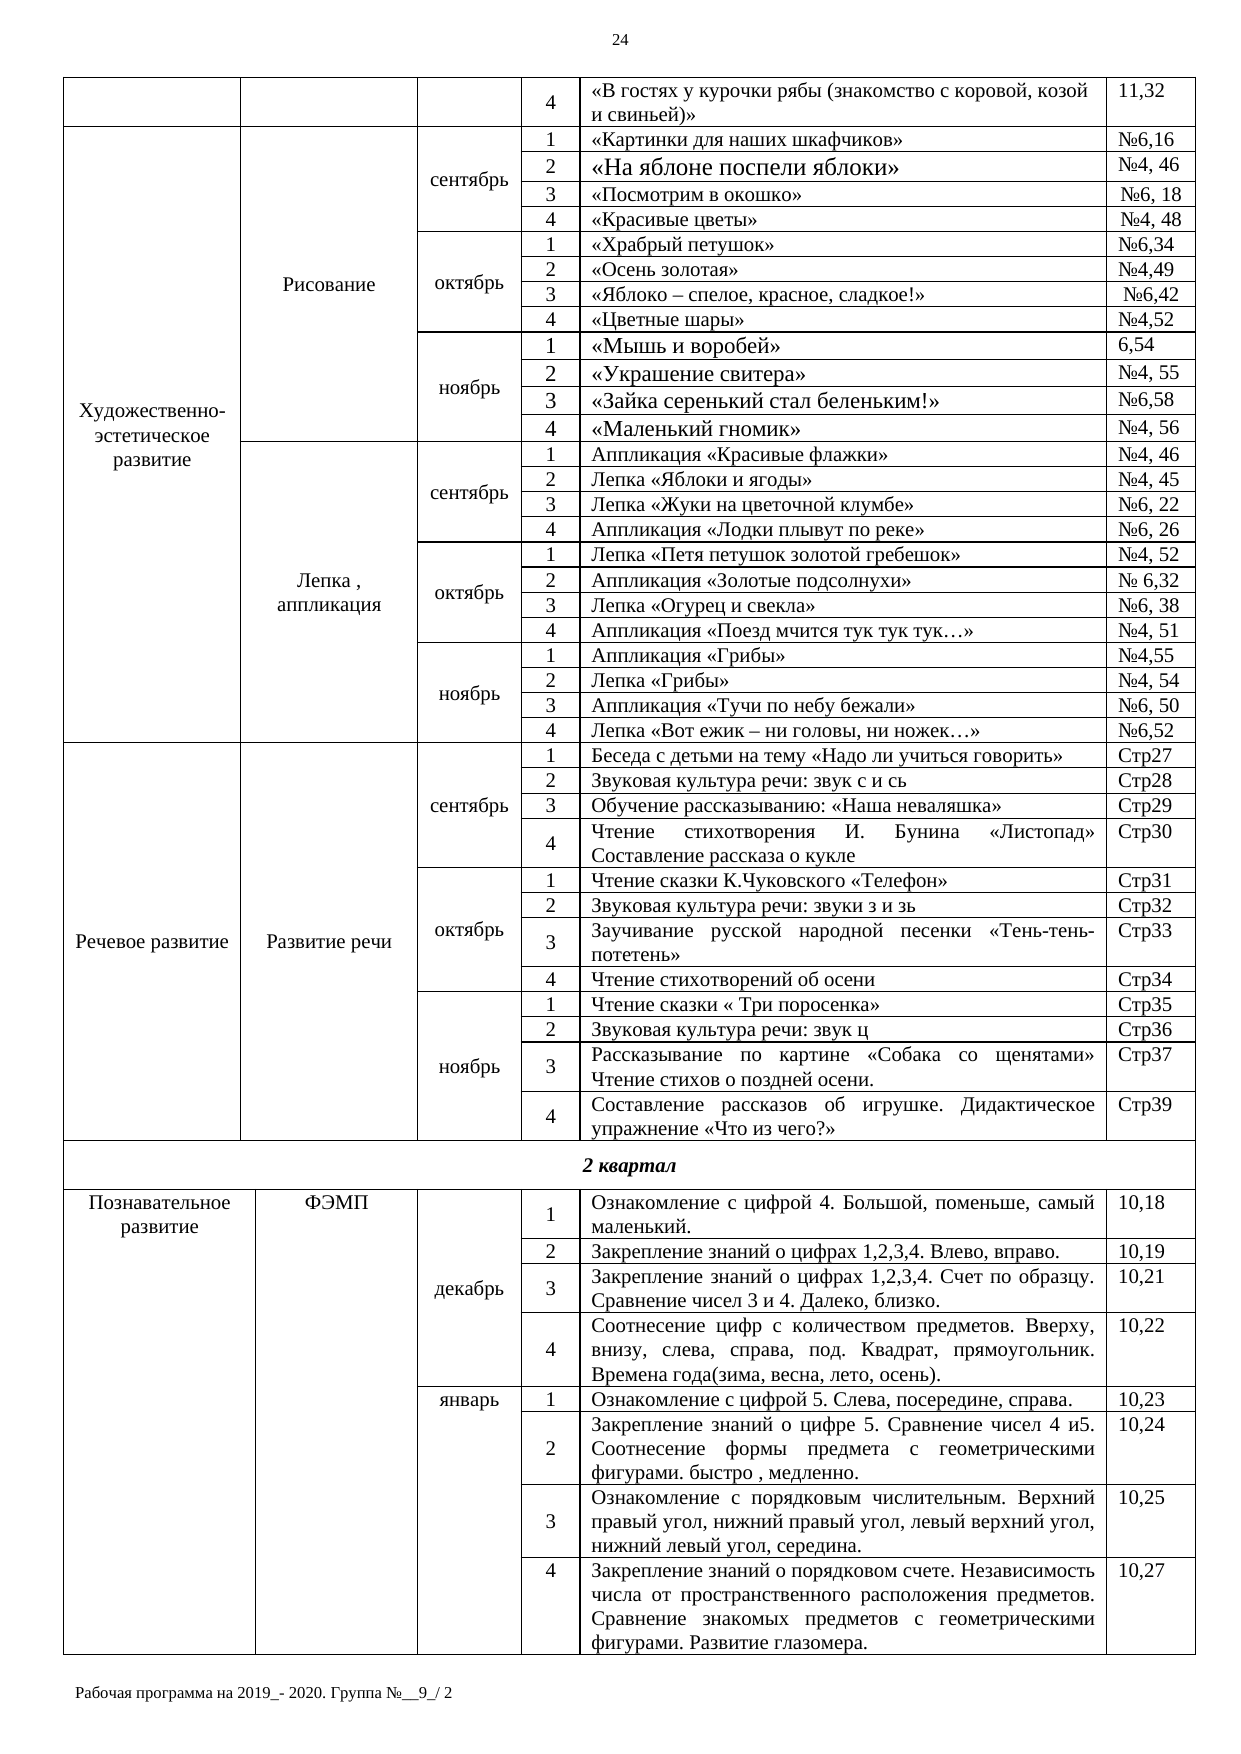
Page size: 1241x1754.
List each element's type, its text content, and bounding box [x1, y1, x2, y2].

table_cell №4, 54 [1107, 668, 1195, 692]
table_cell 2 [522, 1017, 579, 1041]
table_cell 2 [522, 568, 579, 592]
table_cell Аппликация «Грибы» [581, 643, 1106, 667]
table_cell 1 [522, 643, 579, 667]
table_cell Стр35 [1107, 992, 1195, 1016]
table_cell 1 [522, 868, 579, 892]
table_cell октябрь [418, 868, 521, 991]
table_cell ноябрь [418, 333, 521, 441]
table_cell 1 [522, 1190, 579, 1238]
table_cell сентябрь [418, 743, 521, 867]
table_cell 2 [522, 668, 579, 692]
table_cell Аппликация «Красивые флажки» [581, 442, 1106, 466]
table_cell октябрь [418, 232, 521, 331]
table_cell 1 [522, 992, 579, 1016]
table_cell 10,23 [1107, 1387, 1195, 1411]
table_cell 3 [522, 1485, 579, 1557]
table_cell Лепка , аппликация [241, 442, 417, 742]
table_cell №6, 38 [1107, 593, 1195, 617]
table_cell №6,16 [1107, 127, 1195, 151]
table_cell Рисование [241, 127, 417, 441]
table_cell Развитие речи [241, 743, 417, 1140]
table_cell Стр37 [1107, 1043, 1195, 1091]
table_cell Речевое развитие [64, 743, 240, 1140]
table_cell декабрь [418, 1190, 521, 1386]
table_cell Лепка «Петя петушок золотой гребешок» [581, 543, 1106, 566]
table_cell Аппликация «Золотые подсолнухи» [581, 568, 1106, 592]
table_cell Стр31 [1107, 868, 1195, 892]
table_cell Ознакомление с цифрой 4. Большой, поменьше, самый маленький. [581, 1190, 1106, 1238]
table_cell 4 [522, 1092, 579, 1140]
table_cell Закрепление знаний о цифрах 1,2,3,4. Влево, вправо. [581, 1239, 1106, 1263]
table_cell «Украшение свитера» [581, 360, 1106, 386]
table_cell 4 [522, 207, 579, 231]
table_cell 4 [522, 517, 579, 541]
table_cell январь [418, 1387, 521, 1654]
table_cell Лепка «Огурец и свекла» [581, 593, 1106, 617]
table_cell Лепка «Грибы» [581, 668, 1106, 692]
table_cell Познавательное развитие [64, 1190, 255, 1654]
table_cell ноябрь [418, 992, 521, 1140]
table_cell «Храбрый петушок» [581, 232, 1106, 256]
table_cell «Посмотрим в окошко» [581, 182, 1106, 206]
table_cell 10,24 [1107, 1412, 1195, 1484]
table_cell 2 [522, 768, 579, 792]
table_cell 2 [522, 467, 579, 491]
table_cell «Картинки для наших шкафчиков» [581, 127, 1106, 151]
table_cell №4, 48 [1107, 207, 1195, 231]
table_cell Художественно-эстетическое развитие [64, 127, 240, 742]
table_cell 2 [522, 152, 579, 181]
table_cell 10,19 [1107, 1239, 1195, 1263]
table_cell № 6,32 [1107, 568, 1195, 592]
table_cell Ознакомление с цифрой 5. Слева, посередине, справа. [581, 1387, 1106, 1411]
table_cell №4,49 [1107, 257, 1195, 281]
table_cell 2 [522, 1239, 579, 1263]
table_cell Стр34 [1107, 967, 1195, 991]
table_cell Стр39 [1107, 1092, 1195, 1140]
table_cell Чтение стихотворений об осени [581, 967, 1106, 991]
table_cell 10,21 [1107, 1264, 1195, 1312]
table_cell Аппликация «Поезд мчится тук тук тук…» [581, 618, 1106, 642]
table_cell 2 [522, 893, 579, 917]
table_cell 4 [522, 78, 579, 126]
table_cell 1 [522, 1387, 579, 1411]
table_cell Рассказывание по картине «Собака со щенятами» Чтение стихов о поздней осени. [581, 1043, 1106, 1091]
table_cell Звуковая культура речи: звук ц [581, 1017, 1106, 1041]
table_cell 3 [522, 693, 579, 717]
table_cell №6, 50 [1107, 693, 1195, 717]
table_cell «Мышь и воробей» [581, 333, 1106, 359]
table_cell Стр33 [1107, 918, 1195, 966]
table_cell 1 [522, 232, 579, 256]
table_cell 2 [522, 1412, 579, 1484]
table_cell Составление рассказов об игрушке. Дидактическое упражнение «Что из чего?» [581, 1092, 1106, 1140]
table_cell ноябрь [418, 643, 521, 742]
table_cell 3 [522, 918, 579, 966]
table_cell Стр29 [1107, 794, 1195, 817]
table_cell 4 [522, 718, 579, 742]
table_cell №4, 46 [1107, 442, 1195, 466]
table_cell 1 [522, 743, 579, 767]
table_cell «На яблоне поспели яблоки» [581, 152, 1106, 181]
table_cell Закрепление знаний о порядковом счете. Независимость числа от пространственного расположения предметов. Сравнение знакомых предметов с геометрическими фигурами. Развитие глазомера. [581, 1558, 1106, 1654]
table_cell Ознакомление с порядковым числительным. Верхний правый угол, нижний правый угол, левый верхний угол, нижний левый угол, середина. [581, 1485, 1106, 1557]
table_cell №4,55 [1107, 643, 1195, 667]
table_cell 4 [522, 967, 579, 991]
table_cell Стр32 [1107, 893, 1195, 917]
table_cell 1 [522, 333, 579, 359]
table_cell Лепка «Вот ежик – ни головы, ни ножек…» [581, 718, 1106, 742]
table_cell №4, 52 [1107, 543, 1195, 566]
table_cell Стр30 [1107, 819, 1195, 867]
table_cell Стр36 [1107, 1017, 1195, 1041]
table_cell Беседа с детьми на тему «Надо ли учиться говорить» [581, 743, 1106, 767]
table_cell Звуковая культура речи: звуки з и зь [581, 893, 1106, 917]
table_cell №6, 26 [1107, 517, 1195, 541]
table_cell 3 [522, 1043, 579, 1091]
table_cell 3 [522, 492, 579, 516]
table_cell 1 [522, 127, 579, 151]
table_cell сентябрь [418, 127, 521, 231]
table_cell 10,27 [1107, 1558, 1195, 1654]
table_cell Стр28 [1107, 768, 1195, 792]
table_cell Закрепление знаний о цифрах 1,2,3,4. Счет по образцу. Сравнение чисел 3 и 4. Далеко, близко. [581, 1264, 1106, 1312]
table_cell Обучение рассказыванию: «Наша неваляшка» [581, 794, 1106, 817]
table_cell 3 [522, 387, 579, 413]
table_cell №4, 46 [1107, 152, 1195, 181]
table_cell №4, 45 [1107, 467, 1195, 491]
table_cell Аппликация «Тучи по небу бежали» [581, 693, 1106, 717]
table_cell Аппликация «Лодки плывут по реке» [581, 517, 1106, 541]
table_cell «Зайка серенький стал беленьким!» [581, 387, 1106, 413]
table_cell Закрепление знаний о цифре 5. Сравнение чисел 4 и5. Соотнесение формы предмета с геометрическими фигурами. быстро , медленно. [581, 1412, 1106, 1484]
table_cell №6,52 [1107, 718, 1195, 742]
table_cell №6, 18 [1107, 182, 1195, 206]
table_cell Соотнесение цифр с количеством предметов. Вверху, внизу, слева, справа, под. Квадрат, прямоугольник. Времена года(зима, весна, лето, осень). [581, 1313, 1106, 1386]
table_cell 10,25 [1107, 1485, 1195, 1557]
table_cell «Осень золотая» [581, 257, 1106, 281]
table_cell 3 [522, 1264, 579, 1312]
table_cell №6,58 [1107, 387, 1195, 413]
table_cell 6,54 [1107, 333, 1195, 359]
table_cell Звуковая культура речи: звук с и сь [581, 768, 1106, 792]
table_cell 4 [522, 1313, 579, 1386]
table_cell 1 [522, 442, 579, 466]
table_cell ФЭМП [256, 1190, 417, 1654]
table_cell №6, 22 [1107, 492, 1195, 516]
table_cell 3 [522, 282, 579, 306]
table_cell 11,32 [1107, 78, 1195, 126]
table_cell 4 [522, 1558, 579, 1654]
table_cell 4 [522, 415, 579, 441]
table_cell 3 [522, 794, 579, 817]
table_cell Чтение сказки « Три поросенка» [581, 992, 1106, 1016]
table_cell «Цветные шары» [581, 307, 1106, 331]
table_cell Чтение стихотворения И. Бунина «Листопад» Составление рассказа о кукле [581, 819, 1106, 867]
table_cell 3 [522, 593, 579, 617]
table_cell сентябрь [418, 442, 521, 541]
table_cell 2 [522, 360, 579, 386]
table_cell Лепка «Яблоки и ягоды» [581, 467, 1106, 491]
table_cell «Красивые цветы» [581, 207, 1106, 231]
table_cell 4 [522, 819, 579, 867]
table_cell №6,34 [1107, 232, 1195, 256]
table_cell Заучивание русской народной песенки «Тень-тень-потетень» [581, 918, 1106, 966]
table_cell №4, 51 [1107, 618, 1195, 642]
table_cell Лепка «Жуки на цветочной клумбе» [581, 492, 1106, 516]
table_cell Стр27 [1107, 743, 1195, 767]
table_cell 3 [522, 182, 579, 206]
table_cell 4 [522, 307, 579, 331]
table_cell октябрь [418, 543, 521, 642]
table_cell №6,42 [1107, 282, 1195, 306]
table_cell «В гостях у курочки рябы (знакомство с коровой, козой и свиньей)» [581, 78, 1106, 126]
table_cell №4,52 [1107, 307, 1195, 331]
table_cell «Маленький гномик» [581, 415, 1106, 441]
table_cell 10,22 [1107, 1313, 1195, 1386]
table_cell 4 [522, 618, 579, 642]
table_cell №4, 56 [1107, 415, 1195, 441]
table_cell «Яблоко – спелое, красное, сладкое!» [581, 282, 1106, 306]
table_cell 10,18 [1107, 1190, 1195, 1238]
table_cell Чтение сказки К.Чуковского «Телефон» [581, 868, 1106, 892]
table_cell 2 [522, 257, 579, 281]
table_cell №4, 55 [1107, 360, 1195, 386]
table_cell 1 [522, 543, 579, 566]
table_cell 2 квартал [64, 1141, 1195, 1189]
